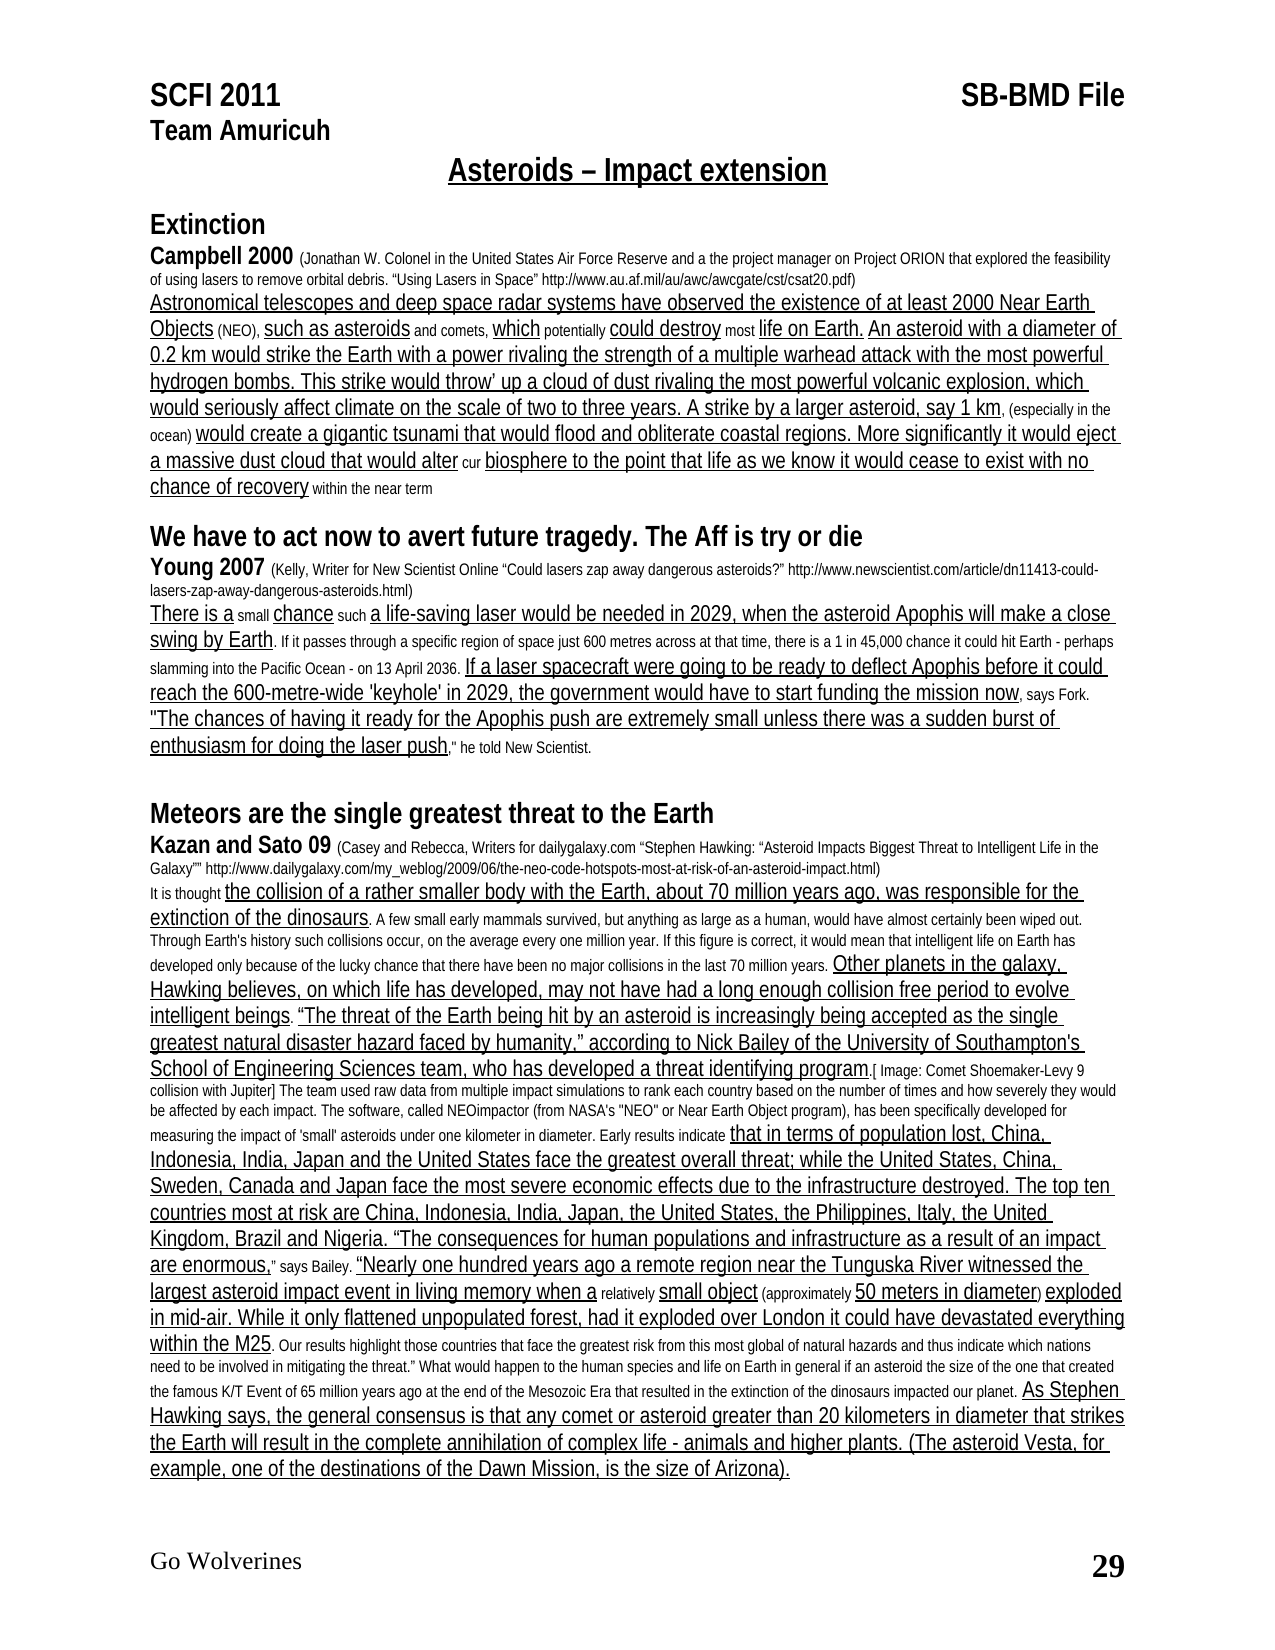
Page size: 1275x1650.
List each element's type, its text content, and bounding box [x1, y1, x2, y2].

text Campbell 2000 (Jonathan W. Colonel in the United States Air Force Reserve and a the project manager on Project ORION that explored the feasibility of using lasers to remove orbital debris. “Using Lasers in Space” http://www.au.af.mil/au/awc/awcgate/cst/csat20.pdf) [150, 241, 1125, 289]
text Meteors are the single greatest threat to the Earth [150, 796, 1125, 830]
text There is a small chance such a life-saving laser would be needed in 2029, when the asteroid Apophis will make a close swing by Earth. If it passes through a specific region of space just 600 metres across at that time, there is a 1 in 45,000 chance it could hit Earth - perhaps slamming into the Pacific Ocean - on 13 April 2036. If a laser spacecraft were going to be ready to deflect Apophis before it could reach the 600-metre-wide 'keyhole' in 2029, the government would have to start funding the mission now, says Fork. "The chances of having it ready for the Apophis push are extremely small unless there was a sudden burst of enthusiasm for doing the laser push," he told New Scientist. [150, 600, 1125, 758]
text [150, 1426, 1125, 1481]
text We have to act now to avert future tragedy. The Aff is try or die [150, 519, 1125, 552]
text Astronomical telescopes and deep space radar systems have observed the existence of at least 2000 Near Earth Objects (NEO), such as asteroids and comets, which potentially could destroy most life on Earth. An asteroid with a diameter of 0.2 km would strike the Earth with a power rivaling the strength of a multiple warhead attack with the most powerful hydrogen bombs. This strike would throw’ up a cloud of dust rivaling the most powerful volcanic explosion, which would seriously affect climate on the scale of two to three years. A strike by a larger asteroid, say 1 km, (especially in the ocean) would create a gigantic tsunami that would flood and obliterate coastal regions. More significantly it would eject a massive dust cloud that would alter cur biosphere to the point that life as we know it would cease to exist with no chance of recovery within the near term [150, 289, 1125, 499]
text Kazan and Sato 09 (Casey and Rebecca, Writers for dailygalaxy.com “Stephen Hawking: “Asteroid Impacts Biggest Threat to Intelligent Life in the Galaxy”” http://www.dailygalaxy.com/my_weblog/2009/06/the-neo-code-hotspots-most-at-risk-of-an-asteroid-impact.html) [150, 830, 1125, 878]
text Young 2007 (Kelly, Writer for New Scientist Online “Could lasers zap away dangerous asteroids?” http://www.newscientist.com/article/dn11413-could-lasers-zap-away-dangerous-asteroids.html) [150, 552, 1125, 600]
text Asteroids – Impact extension [150, 150, 1125, 188]
text It is thought the collision of a rather smaller body with the Earth, about 70 million years ago, was responsible for the extinction of the dinosaurs. A few small early mammals survived, but anything as large as a human, would have almost certainly been wiped out. Through Earth's history such collisions occur, on the average every one million year. If this figure is correct, it would mean that intelligent life on Earth has developed only because of the lucky chance that there have been no major collisions in the last 70 million years. Other planets in the galaxy, Hawking believes, on which life has developed, may not have had a long enough collision free period to evolve intelligent beings. “The threat of the Earth being hit by an asteroid is increasingly being accepted as the single greatest natural disaster hazard faced by humanity,” according to Nick Bailey of the University of Southampton's School of Engineering Sciences team, who has developed a threat identifying program.[ Image: Comet Shoemaker-Levy 9 collision with Jupiter] The team used raw data from multiple impact simulations to rank each country based on the number of times and how severely they would be affected by each impact. The software, called NEOimpactor (from NASA's "NEO" or Near Earth Object program), has been specifically developed for measuring the impact of 'small' asteroids under one kilometer in diameter. Early results indicate that in terms of population lost, China, Indonesia, India, Japan and the United States face the greatest overall threat; while the United States, China, Sweden, Canada and Japan face the most severe economic effects due to the infrastructure destroyed. The top ten countries most at risk are China, Indonesia, India, Japan, the United States, the Philippines, Italy, the United Kingdom, Brazil and Nigeria. “The consequences for human populations and infrastructure as a result of an impact are enormous,” says Bailey. “Nearly one hundred years ago a remote region near the Tunguska River witnessed the largest asteroid impact event in living memory when a relatively small object (approximately 50 meters in diameter) exploded in mid-air. While it only flattened unpopulated forest, had it exploded over London it could have devastated everything within the M25. Our results highlight those countries that face the greatest risk from this most global of natural hazards and thus indicate which nations need to be involved in mitigating the threat.” What would happen to the human species and life on Earth in general if an asteroid the size of the one that created the famous K/T Event of 65 million years ago at the end of the Mesozoic Era that resulted in the extinction of the dinosaurs impacted our planet. As Stephen Hawking says, the general consensus is that any comet or asteroid greater than 20 kilometers in diameter that strikes the Earth will result in the complete annihilation of complex life - animals and higher plants. (The asteroid Vesta, for example, one of the destinations of the Dawn Mission, is the size of Arizona). [150, 878, 1125, 1327]
text Extinction [150, 207, 1125, 241]
